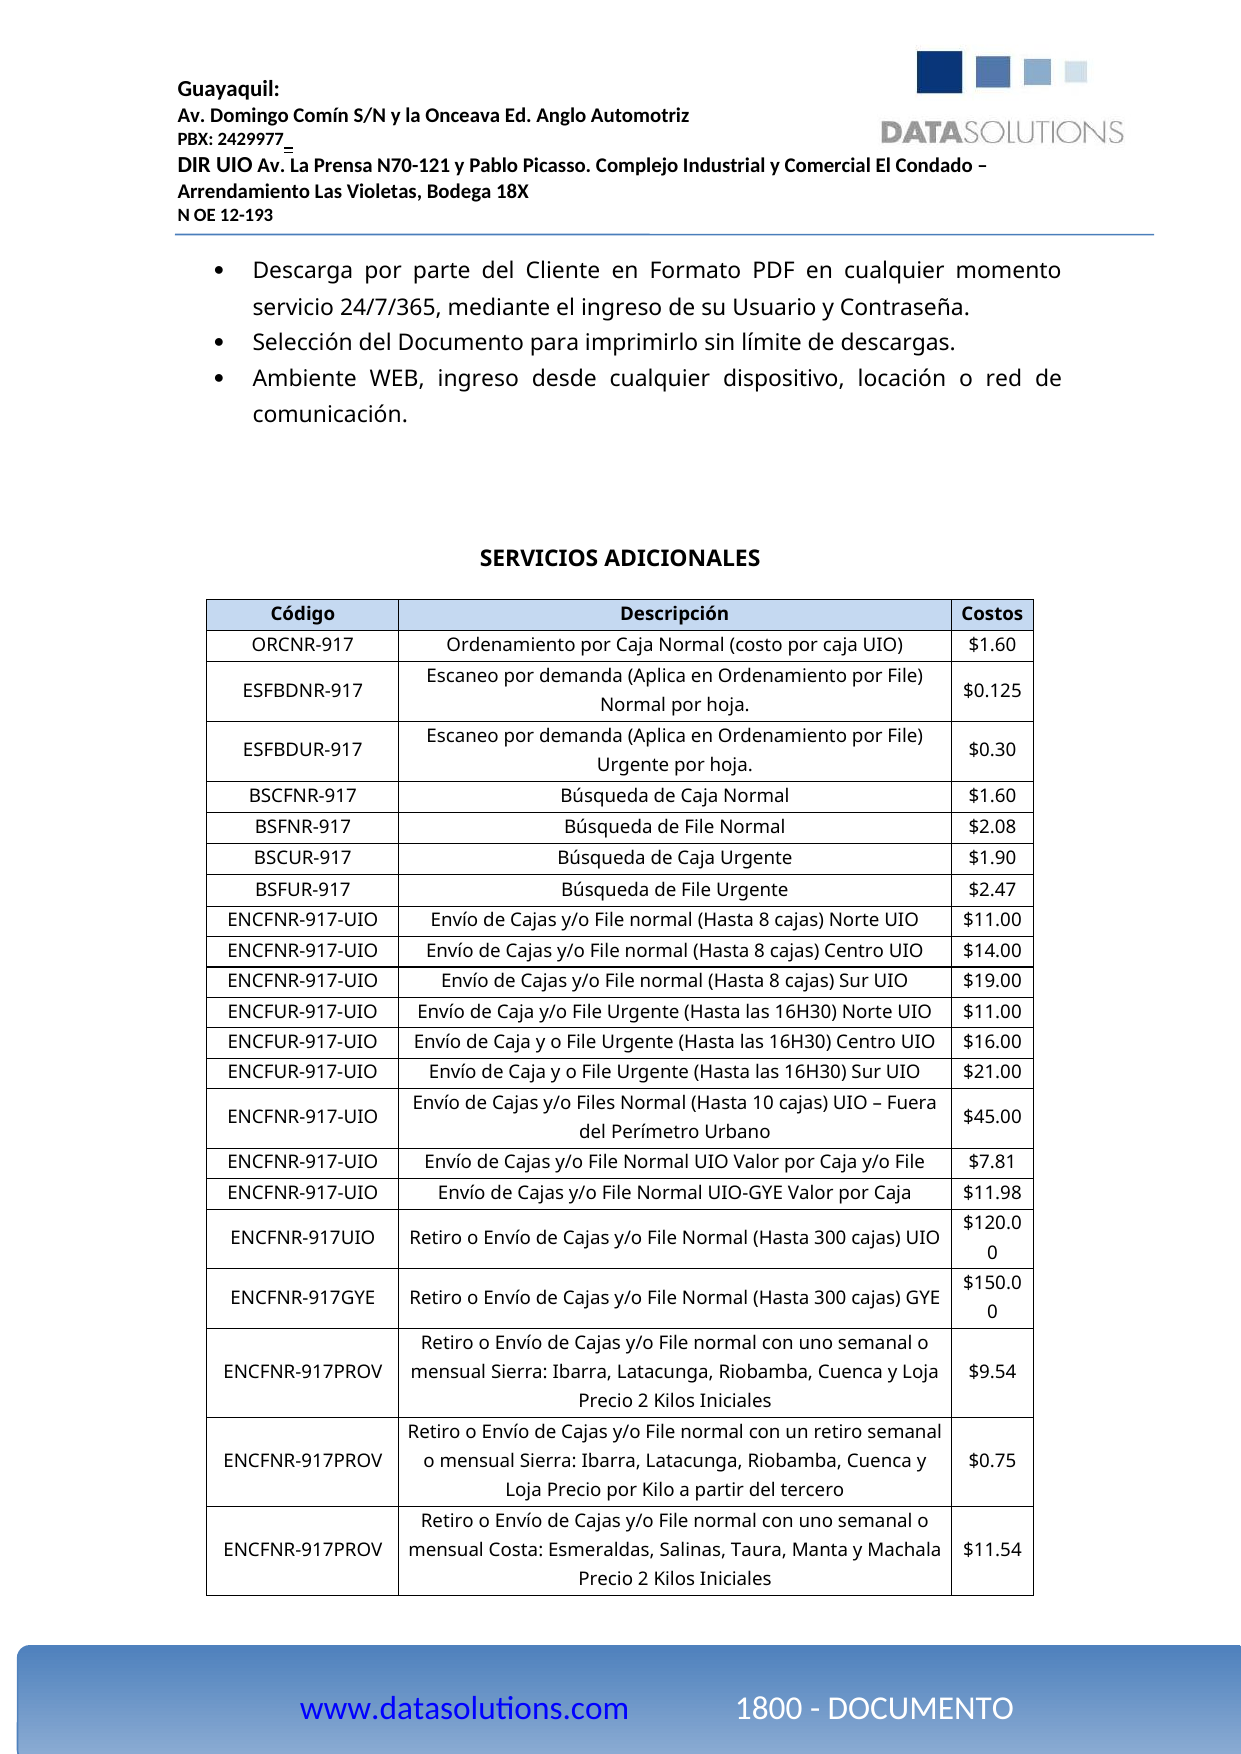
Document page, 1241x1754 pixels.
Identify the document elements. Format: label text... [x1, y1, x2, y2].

table_cell BSCUR-917 [207, 844, 398, 874]
table_header Descripción [399, 600, 951, 630]
table_header Código [207, 600, 398, 630]
table_cell Envío de Cajas y/o File Normal UIO Valor por Caja y/o File [399, 1149, 951, 1178]
picture [846, 31, 1166, 163]
table_header Costos [952, 600, 1033, 630]
table_cell Búsqueda de Caja Urgente [399, 844, 951, 874]
table_cell ORCNR-917 [207, 631, 398, 661]
table_cell Envío de Cajas y/o Files Normal (Hasta 10 cajas) UIO – Fuera del Perímetro Urbano [399, 1089, 951, 1148]
table_cell $7.81 [952, 1149, 1033, 1178]
table_cell $14.00 [952, 937, 1033, 966]
table_cell Retiro o Envío de Cajas y/o File normal con uno semanal o mensual Costa: Esmeraldas, Salinas, Taura, Manta y Machala Precio 2 Kilos Iniciales [399, 1507, 951, 1595]
table_cell $11.98 [952, 1179, 1033, 1209]
table_cell Retiro o Envío de Cajas y/o File Normal (Hasta 300 cajas) GYE [399, 1269, 951, 1328]
table_cell Envío de Cajas y/o File normal (Hasta 8 cajas) Sur UIO [399, 968, 951, 997]
table_cell $19.00 [952, 968, 1033, 997]
list Ambiente WEB, ingreso desde cualquier dispositivo, locación o red de comunicación. [215, 362, 1063, 429]
table_cell ESFBDNR-917 [207, 662, 398, 721]
table_cell Escaneo por demanda (Aplica en Ordenamiento por File) Normal por hoja. [399, 662, 951, 721]
table_cell Envío de Caja y/o File Urgente (Hasta las 16H30) Norte UIO [399, 998, 951, 1027]
table_cell BSFUR-917 [207, 875, 398, 906]
table_cell $0.125 [952, 662, 1033, 721]
table_cell ENCFNR-917-UIO [207, 1179, 398, 1209]
table_cell $2.47 [952, 875, 1033, 906]
table_cell Retiro o Envío de Cajas y/o File normal con un retiro semanal o mensual Sierra: Ibarra, Latacunga, Riobamba, Cuenca y Loja Precio por Kilo a partir del tercero [399, 1418, 951, 1506]
table_cell ENCFNR-917GYE [207, 1269, 398, 1328]
table_cell ENCFNR-917PROV [207, 1418, 398, 1506]
table_cell BSFNR-917 [207, 813, 398, 843]
table_cell Escaneo por demanda (Aplica en Ordenamiento por File) Urgente por hoja. [399, 722, 951, 781]
table_cell ENCFNR-917-UIO [207, 1149, 398, 1178]
table_cell ENCFNR-917-UIO [207, 1089, 398, 1148]
table_cell Envío de Cajas y/o File normal (Hasta 8 cajas) Centro UIO [399, 937, 951, 966]
table_cell $9.54 [952, 1329, 1033, 1417]
table_cell $120.00 [952, 1210, 1033, 1268]
table_cell $11.00 [952, 998, 1033, 1027]
table_cell $1.90 [952, 844, 1033, 874]
list Selección del Documento para imprimirlo sin límite de descargas. [215, 326, 1063, 358]
table_cell $0.75 [952, 1418, 1033, 1506]
table_cell Envío de Caja y o File Urgente (Hasta las 16H30) Centro UIO [399, 1028, 951, 1058]
table_cell Búsqueda de Caja Normal [399, 782, 951, 812]
table_cell Ordenamiento por Caja Normal (costo por caja UIO) [399, 631, 951, 661]
table_cell ENCFNR-917-UIO [207, 968, 398, 997]
table_cell ENCFNR-917-UIO [207, 937, 398, 966]
table_cell Envío de Cajas y/o File normal (Hasta 8 cajas) Norte UIO [399, 907, 951, 936]
table_cell Retiro o Envío de Cajas y/o File Normal (Hasta 300 cajas) UIO [399, 1210, 951, 1268]
table_cell $16.00 [952, 1028, 1033, 1058]
table_cell ENCFNR-917UIO [207, 1210, 398, 1268]
table_cell Retiro o Envío de Cajas y/o File normal con uno semanal o mensual Sierra: Ibarra, Latacunga, Riobamba, Cuenca y Loja Precio 2 Kilos Iniciales [399, 1329, 951, 1417]
table_cell ESFBDUR-917 [207, 722, 398, 781]
table_cell $45.00 [952, 1089, 1033, 1148]
table_cell $0.30 [952, 722, 1033, 781]
table_cell $11.54 [952, 1507, 1033, 1595]
table_cell $11.00 [952, 907, 1033, 936]
table_cell Envío de Caja y o File Urgente (Hasta las 16H30) Sur UIO [399, 1059, 951, 1088]
table_cell Envío de Cajas y/o File Normal UIO-GYE Valor por Caja [399, 1179, 951, 1209]
table_cell Búsqueda de File Urgente [399, 875, 951, 906]
table_cell $1.60 [952, 782, 1033, 812]
list Descarga por parte del Cliente en Formato PDF en cualquier momento servicio 24/7/365, mediante el ingreso de su Usuario y Contraseña. [215, 254, 1063, 322]
table_cell ENCFNR-917PROV [207, 1329, 398, 1417]
table_cell $150.00 [952, 1269, 1033, 1328]
table_cell ENCFUR-917-UIO [207, 1059, 398, 1088]
table_cell ENCFNR-917-UIO [207, 907, 398, 936]
table_cell ENCFUR-917-UIO [207, 1028, 398, 1058]
table_cell $2.08 [952, 813, 1033, 843]
table_cell Búsqueda de File Normal [399, 813, 951, 843]
table_cell ENCFUR-917-UIO [207, 998, 398, 1027]
table_cell $1.60 [952, 631, 1033, 661]
table_cell $21.00 [952, 1059, 1033, 1088]
text SERVICIOS ADICIONALES [177, 542, 1063, 573]
table_cell ENCFNR-917PROV [207, 1507, 398, 1595]
table_cell BSCFNR-917 [207, 782, 398, 812]
